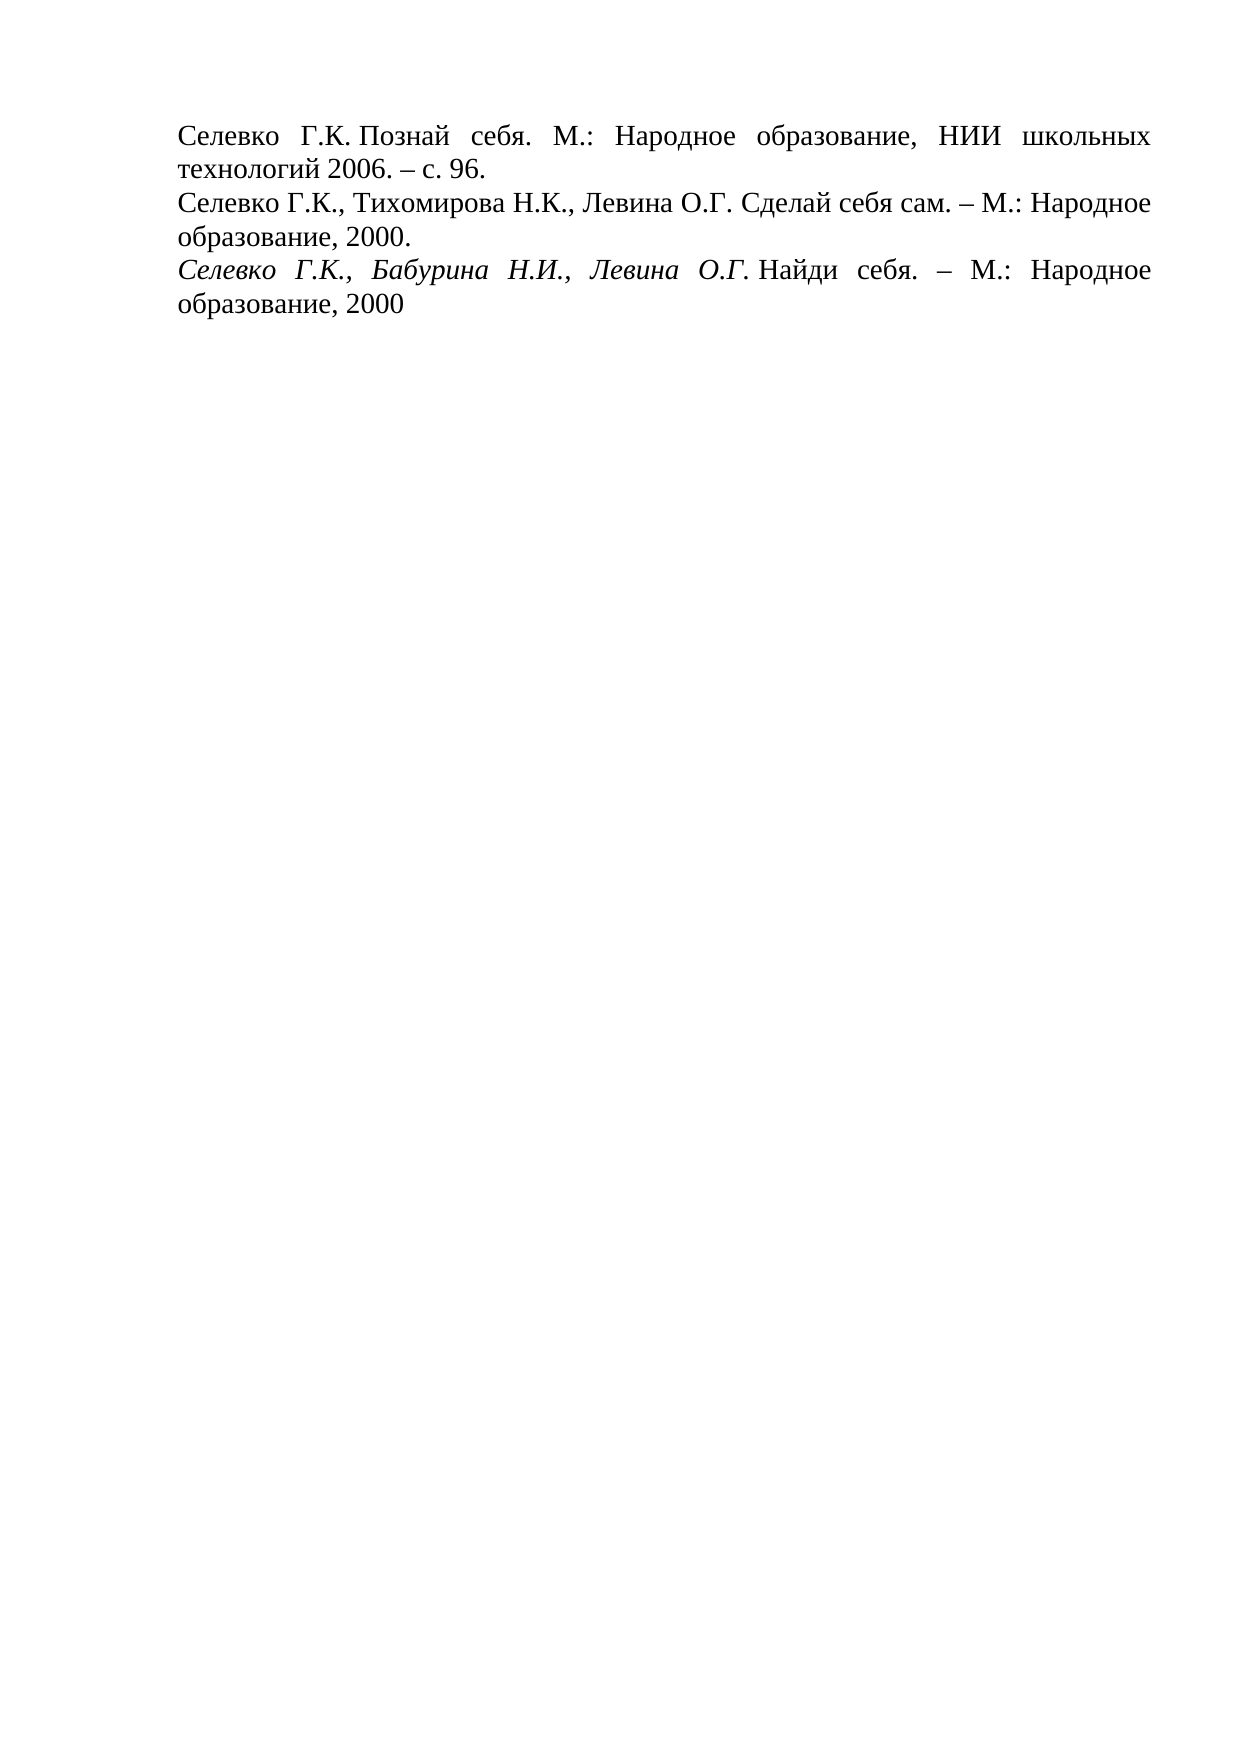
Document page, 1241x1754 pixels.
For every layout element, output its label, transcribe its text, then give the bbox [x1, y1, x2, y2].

text Селевко Г.К., Тихомирова Н.К., Левина О.Г. Сделай себя сам. – М.: Народное образование, 2000. [177, 185, 1152, 252]
text Селевко Г.К. Познай себя. М.: Народное образование, НИИ школьных технологий 2006. – с. 96. [177, 118, 1152, 185]
text Селевко Г.К., Бабурина Н.И., Левина О.Г. Найди себя. – М.: Народное образование, 2000 [177, 252, 1152, 319]
